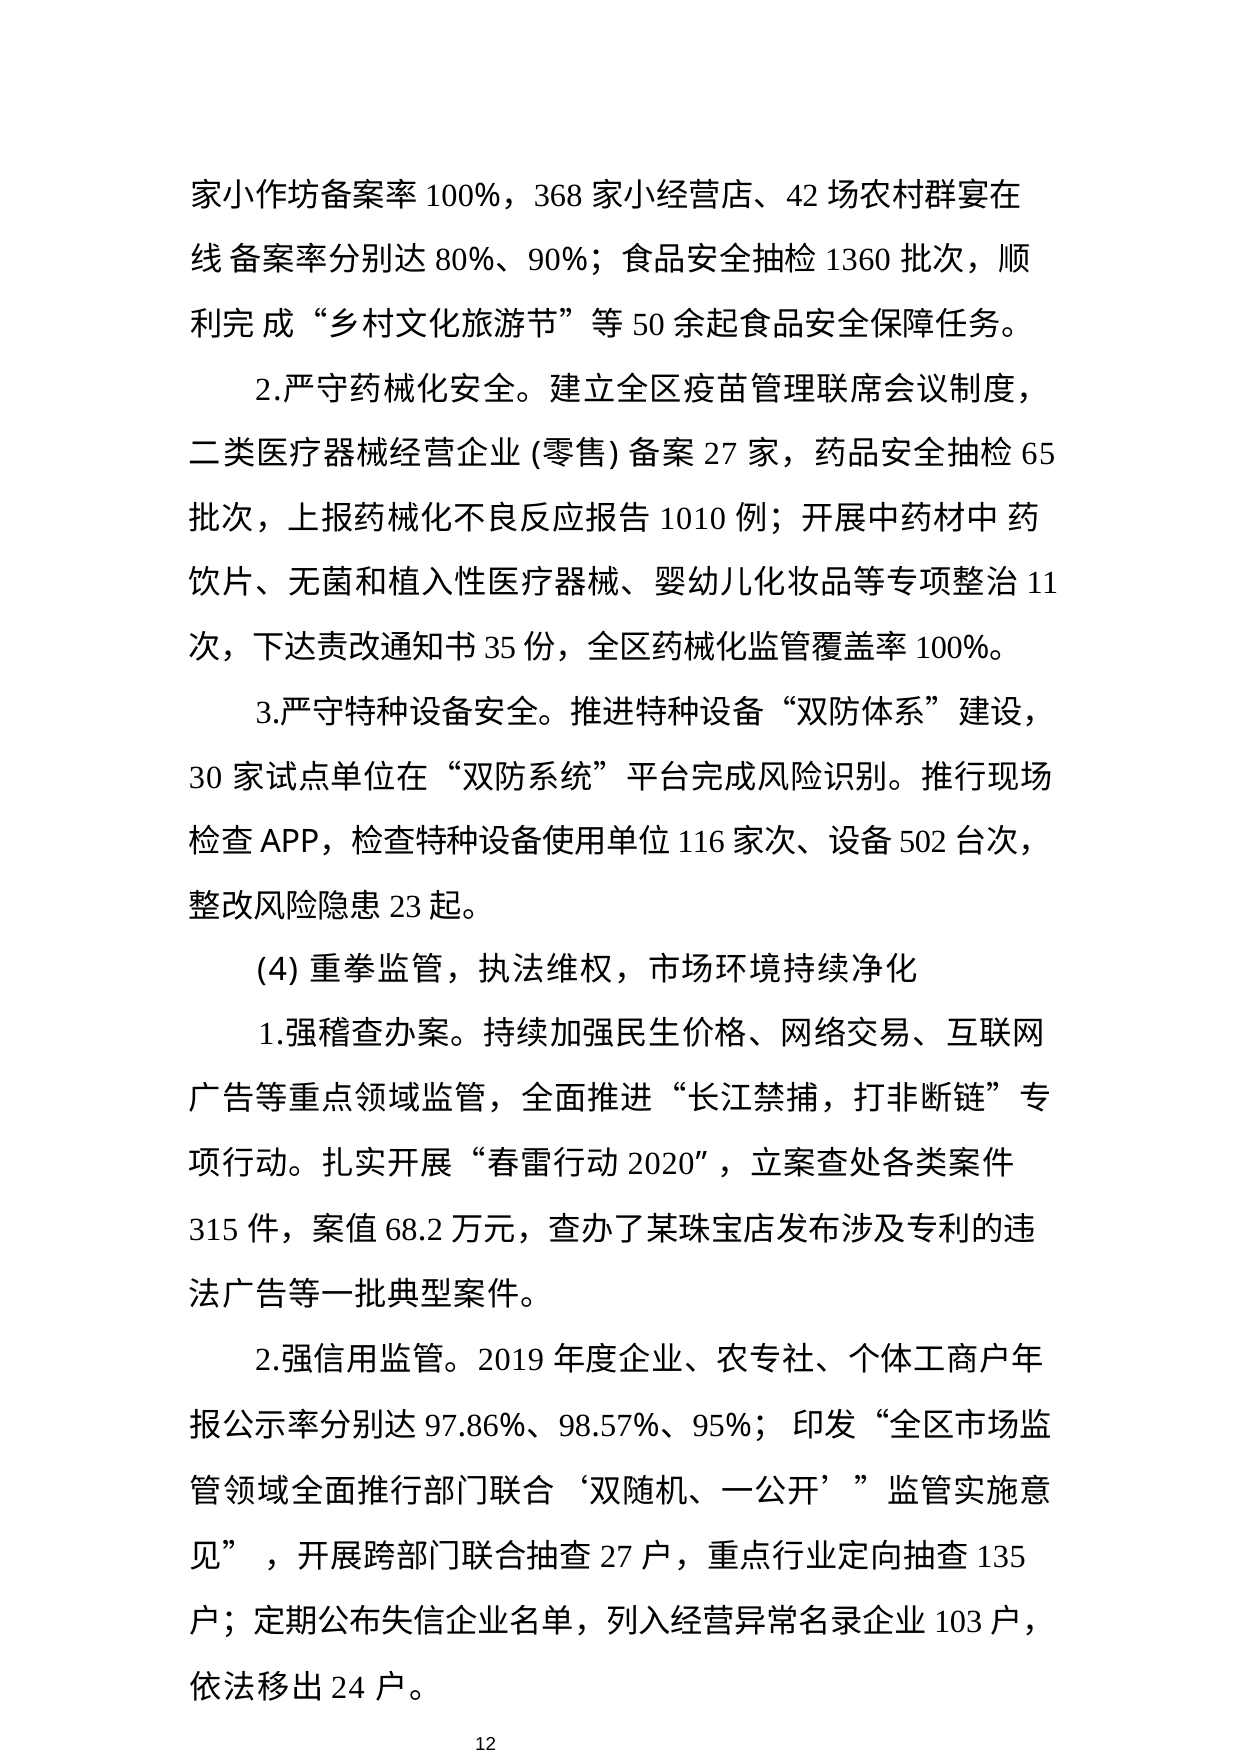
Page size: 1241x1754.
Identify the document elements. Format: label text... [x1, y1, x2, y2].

text 2.强信用监管。2019 年度企业、农专社、个体工商户年 报公示率分别达 97.86%、98.57%、95%； 印发“全区市场监 管领域全面推行部门联合‘双随机、一公开’”监管实施意 见” ，开展跨部门联合抽查 27 户，重点行业定向抽查 135 户；定期公布失信企业名单，列入经营异常名录企业 103 户， 依法移出24 户。 [189, 1333, 1062, 1708]
text 3.严守特种设备安全。推进特种设备“双防体系”建设， 30 家试点单位在“双防系统”平台完成风险识别。推行现场 检查 APP，检查特种设备使用单位 116 家次、设备 502 台次， 整改风险隐患 23 起。 [189, 686, 1062, 927]
text (4) 重拳监管，执法维权，市场环境持续净化 [257, 944, 1064, 989]
text 1.强稽查办案。持续加强民生价格、网络交易、互联网 广告等重点领域监管，全面推进“长江禁捕，打非断链”专 项行动。扎实开展“春雷行动 2020” ，立案查处各类案件 315 件，案值 68.2 万元，查办了某珠宝店发布涉及专利的违 法广告等一批典型案件。 [189, 1007, 1053, 1314]
text 家小作坊备案率 100%，368 家小经营店、42 场农村群宴在线 备案率分别达 80%、90%；食品安全抽检 1360 批次，顺利完 成“乡村文化旅游节”等 50 余起食品安全保障任务。 [190, 168, 1053, 345]
text 2.严守药械化安全。建立全区疫苗管理联席会议制度， 二类医疗器械经营企业 (零售) 备案 27 家，药品安全抽检 65 批次，上报药械化不良反应报告 1010 例；开展中药材中 药饮片、无菌和植入性医疗器械、婴幼儿化妆品等专项整治 11 次，下达责改通知书 35 份，全区药械化监管覆盖率 100%。 [189, 363, 1064, 668]
